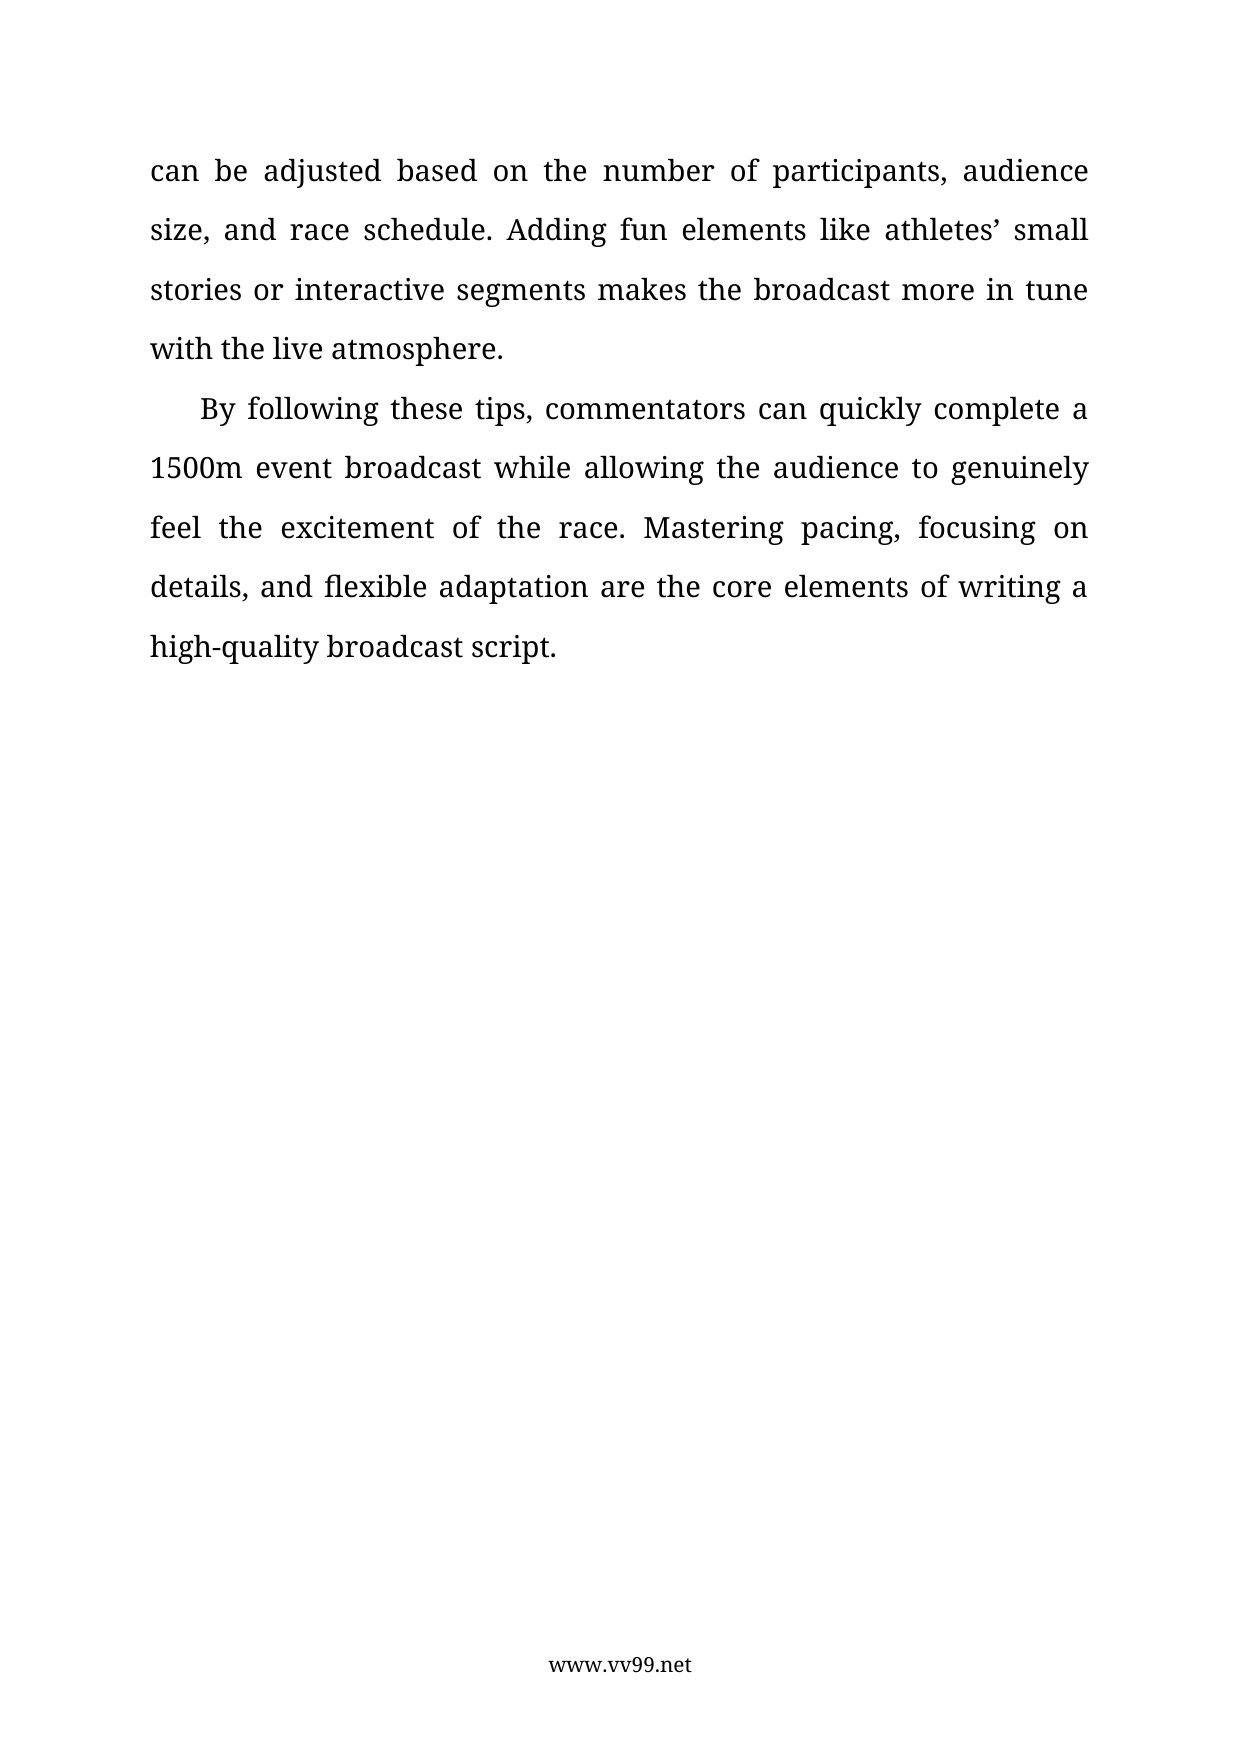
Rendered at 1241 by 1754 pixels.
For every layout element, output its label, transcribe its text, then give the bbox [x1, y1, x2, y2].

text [150, 150, 1090, 368]
text By following these tips, commentators can quickly complete a 1500m event broadcast while allowing the audience to genuinely feel the excitement of the race. Mastering pacing, focusing on details, and flexible adaptation are the core elements of writing a high-quality broadcast script. [150, 388, 1090, 666]
